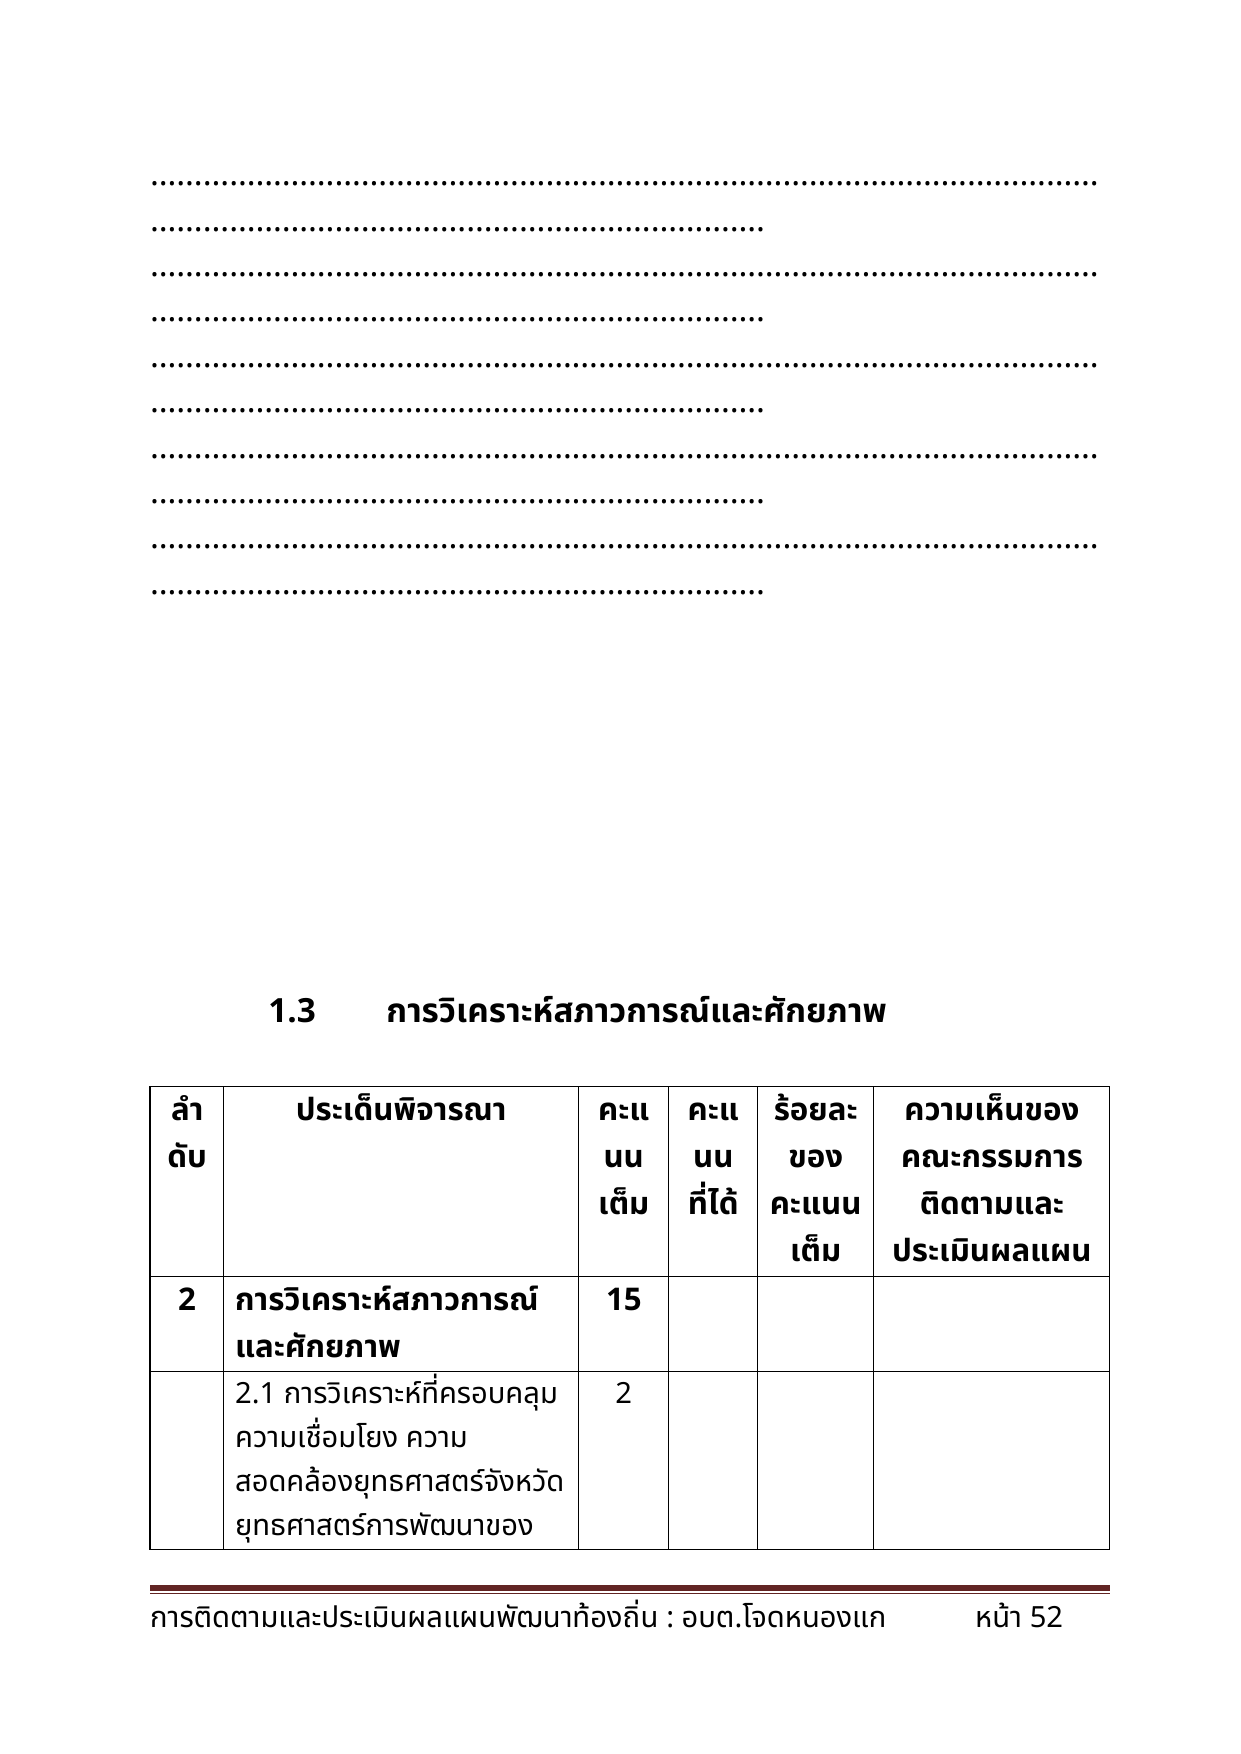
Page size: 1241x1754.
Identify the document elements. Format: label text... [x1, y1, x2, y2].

table_cell [874, 1372, 1109, 1549]
table_cell 15 [579, 1277, 668, 1371]
table_cell 2 [151, 1277, 223, 1371]
text ……………………………………………………………………………………………………………………………………………………………. [150, 422, 1110, 513]
text 1.3 การวิเคราะห์สภาวการณ์และศักยภาพ [150, 987, 1110, 1038]
table_header ความเห็นของคณะกรรมการติดตามและประเมินผลแผน [874, 1087, 1109, 1276]
table_cell [758, 1372, 873, 1549]
table_cell [151, 1372, 223, 1549]
table_header คะแนน เต็ม [579, 1087, 668, 1276]
text ……………………………………………………………………………………………………………………………………………………………. [150, 513, 1110, 604]
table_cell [224, 1372, 578, 1549]
table_header ประเด็นพิจารณา [224, 1087, 578, 1276]
table_cell การวิเคราะห์สภาวการณ์และศักยภาพ [224, 1277, 578, 1371]
table_cell [758, 1277, 873, 1371]
table_cell [874, 1277, 1109, 1371]
table_cell [669, 1277, 757, 1371]
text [150, 241, 1110, 332]
table_header ลำดับ [151, 1087, 223, 1276]
table_cell [669, 1372, 757, 1549]
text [150, 150, 1110, 241]
table_header คะแนน ที่ได้ [669, 1087, 757, 1276]
table_cell 2 [579, 1372, 668, 1549]
table_header ร้อยละของคะแนนเต็ม [758, 1087, 873, 1276]
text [150, 332, 1110, 422]
